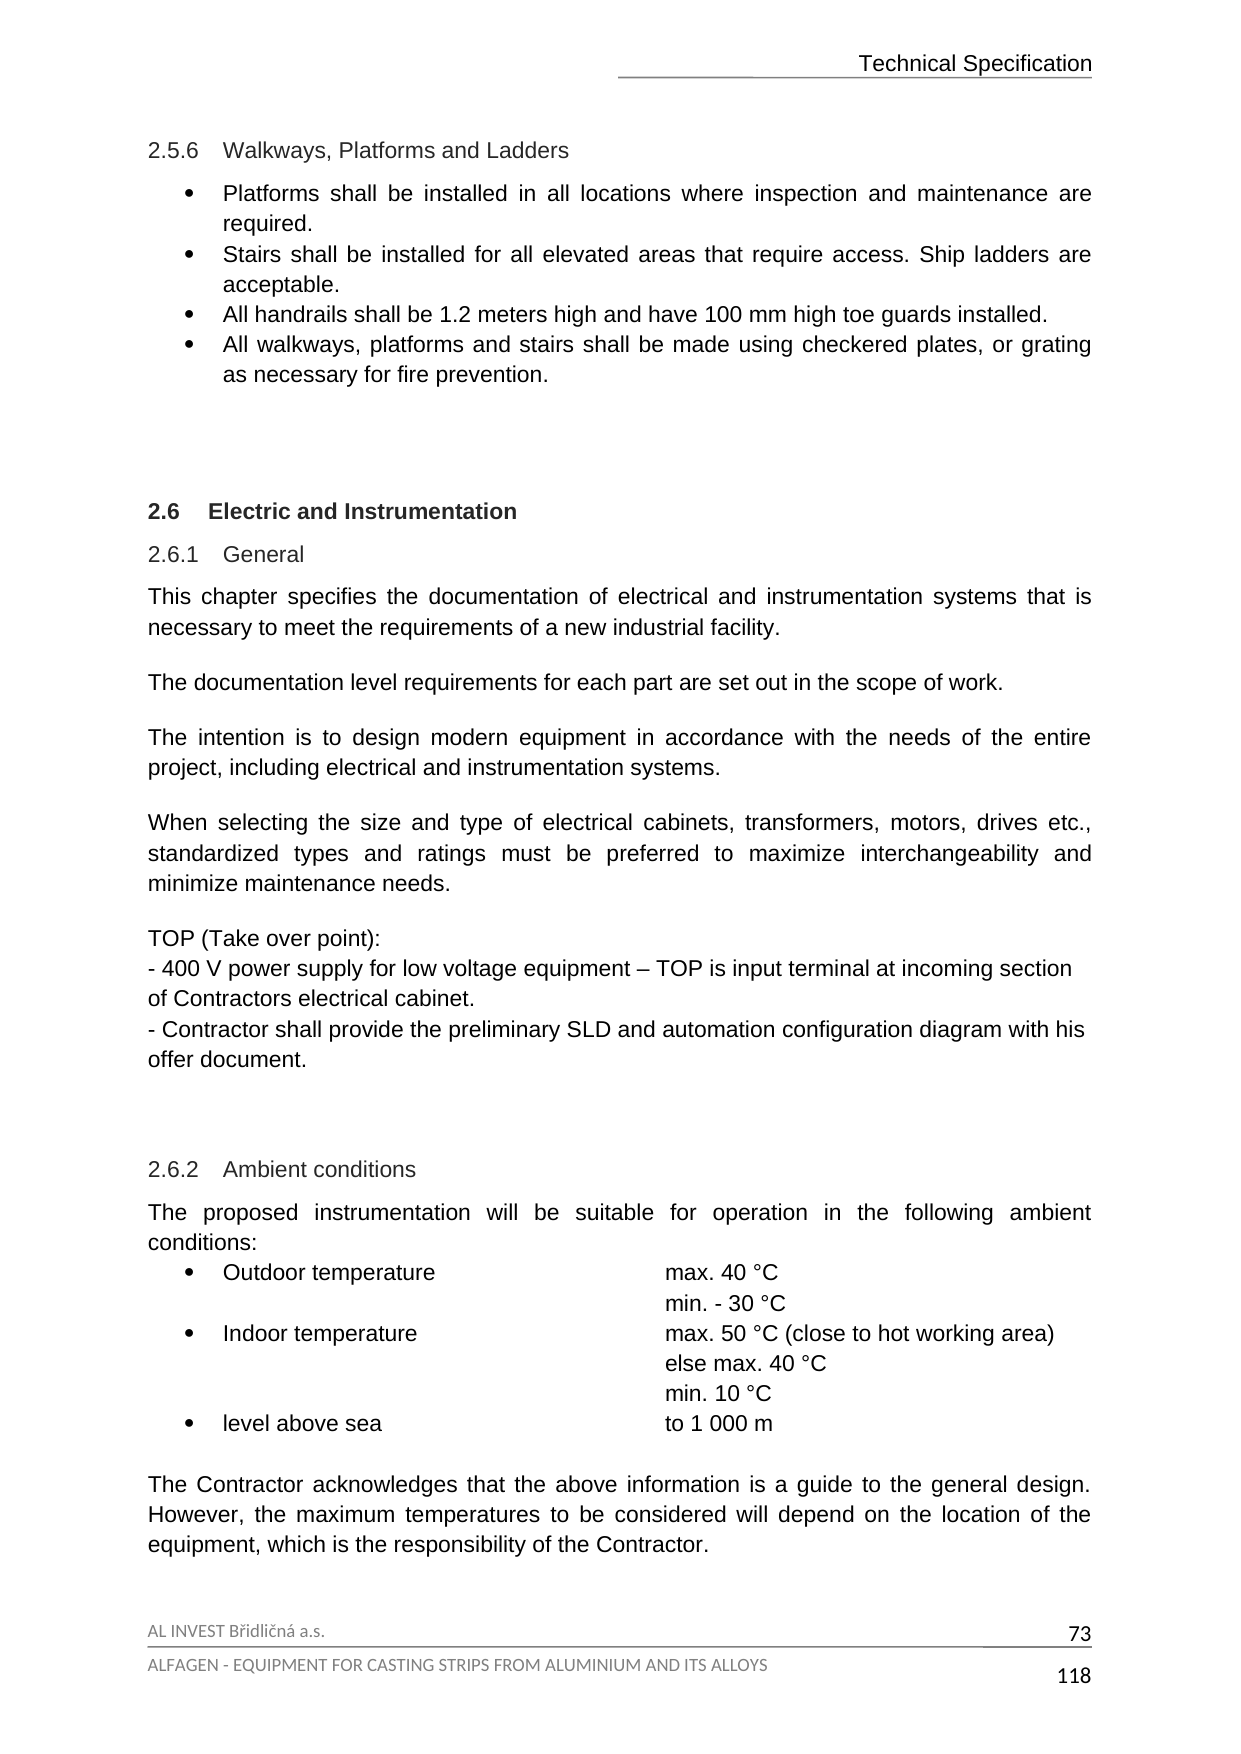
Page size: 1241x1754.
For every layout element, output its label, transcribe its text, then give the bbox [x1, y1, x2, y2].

text General [148, 541, 1092, 567]
list Outdoor temperature max. 40 °C [185, 1259, 1092, 1286]
text The intention is to design modern equipment in accordance with the needs of the entire project, including electrical and instrumentation systems. [148, 724, 1092, 780]
text Ambient conditions [148, 1156, 1092, 1182]
text When selecting the size and type of electrical cabinets, transformers, motors, drives etc., standardized types and ratings must be preferred to maximize interchangeability and minimize maintenance needs. [148, 809, 1092, 896]
list level above sea to 1 000 m [185, 1410, 1092, 1437]
text The documentation level requirements for each part are set out in the scope of work. [148, 669, 1092, 695]
text This chapter specifies the documentation of electrical and instrumentation systems that is necessary to meet the requirements of a new industrial facility. [148, 583, 1092, 640]
text The Contractor acknowledges that the above information is a guide to the general design. However, the maximum temperatures to be considered will depend on the location of the equipment, which is the responsibility of the Contractor. [148, 1471, 1092, 1557]
text Electric and Instrumentation [148, 498, 1092, 524]
list All walkways, platforms and stairs shall be made using checkered plates, or grating as necessary for fire prevention. [185, 331, 1092, 388]
list All handrails shall be 1.2 meters high and have 100 mm high toe guards installed. [185, 301, 1092, 327]
text The proposed instrumentation will be suitable for operation in the following ambient conditions: [148, 1199, 1092, 1255]
list Stairs shall be installed for all elevated areas that require access. Ship ladders are acceptable. [185, 241, 1092, 297]
text Walkways, Platforms and Ladders [148, 137, 1092, 164]
text min. - 30 °C [148, 1289, 1092, 1316]
text min. 10 °C [148, 1380, 1092, 1406]
list Indoor temperature max. 50 °C (close to hot working area) [185, 1320, 1092, 1346]
list else max. 40 °C [592, 1350, 1092, 1376]
text TOP (Take over point): - 400 V power supply for low voltage equipment – TOP is input terminal at incoming section of Contractors electrical cabinet. - Contractor shall provide the preliminary SLD and automation configuration diagram with his offer document. [148, 925, 1092, 1072]
list Platforms shall be installed in all locations where inspection and maintenance are required. [185, 180, 1092, 237]
